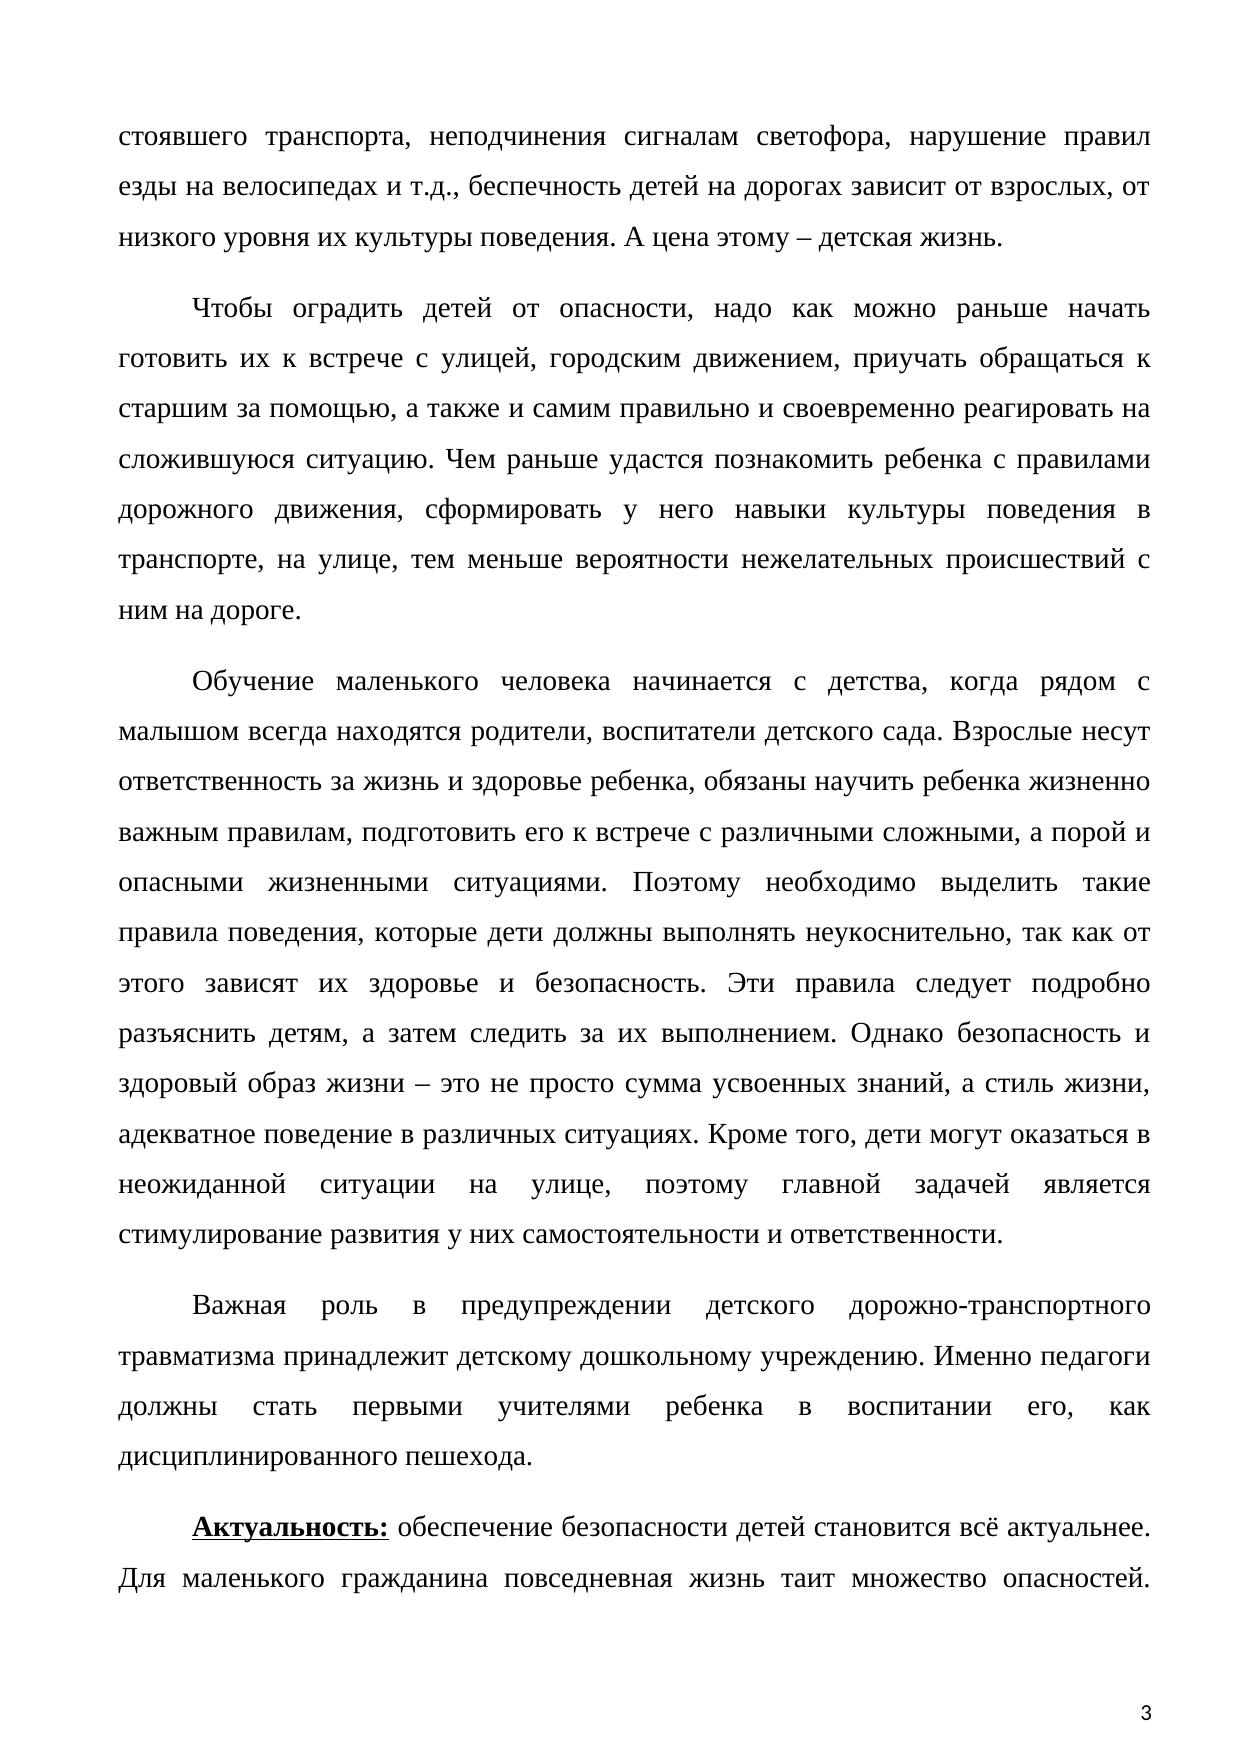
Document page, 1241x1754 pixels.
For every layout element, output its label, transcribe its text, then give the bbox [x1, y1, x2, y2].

text Важная роль в предупреждении детского дорожно-транспортного травматизма принадлежит детскому дошкольному учреждению. Именно педагоги должны стать первыми учителями ребенка в воспитании его, как дисциплинированного пешехода. [118, 1287, 1152, 1472]
text Обучение маленького человека начинается с детства, когда рядом с малышом всегда находятся родители, воспитатели детского сада. Взрослые несут ответственность за жизнь и здоровье ребенка, обязаны научить ребенка жизненно важным правилам, подготовить его к встрече с различными сложными, а порой и опасными жизненными ситуациями. Поэтому необходимо выделить такие правила поведения, которые дети должны выполнять неукоснительно, так как от этого зависят их здоровье и безопасность. Эти правила следует подробно разъяснить детям, а затем следить за их выполнением. Однако безопасность и здоровый образ жизни – это не просто сумма усвоенных знаний, а стиль жизни, адекватное поведение в различных ситуациях. Кроме того, дети могут оказаться в неожиданной ситуации на улице, поэтому главной задачей является стимулирование развития у них самостоятельности и ответственности. [118, 663, 1152, 1250]
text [118, 118, 1152, 252]
text Чтобы оградить детей от опасности, надо как можно раньше начать готовить их к встрече с улицей, городским движением, приучать обращаться к старшим за помощью, а также и самим правильно и своевременно реагировать на сложившуюся ситуацию. Чем раньше удастся познакомить ребенка с правилами дорожного движения, сформировать у него навыки культуры поведения в транспорте, на улице, тем меньше вероятности нежелательных происшествий с ним на дороге. [118, 290, 1152, 625]
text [118, 1509, 1152, 1593]
